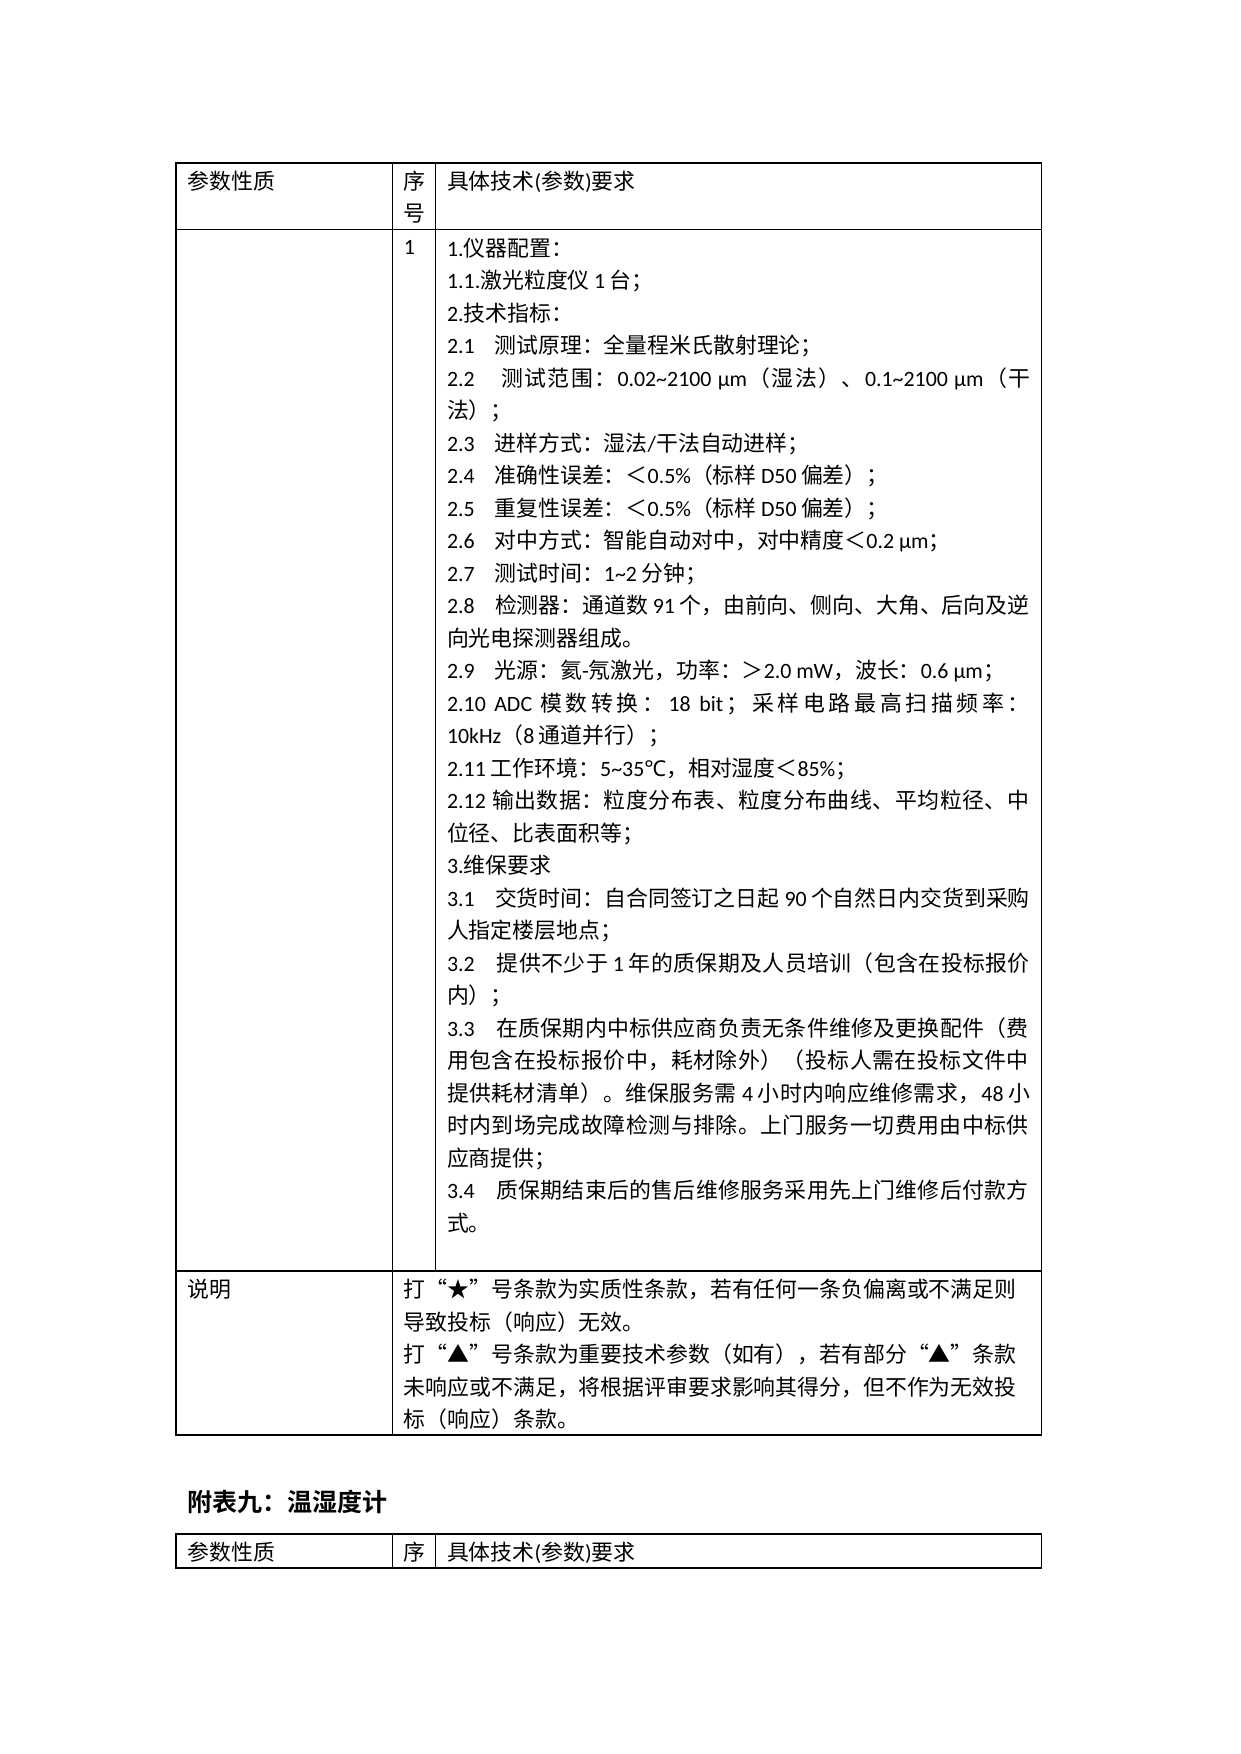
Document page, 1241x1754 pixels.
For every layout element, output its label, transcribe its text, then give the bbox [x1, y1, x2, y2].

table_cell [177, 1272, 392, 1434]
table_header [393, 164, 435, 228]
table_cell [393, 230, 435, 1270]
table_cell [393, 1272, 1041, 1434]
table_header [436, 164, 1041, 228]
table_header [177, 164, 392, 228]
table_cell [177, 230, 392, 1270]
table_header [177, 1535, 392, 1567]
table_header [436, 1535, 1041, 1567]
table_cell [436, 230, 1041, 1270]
text 附表九：温湿度计 [187, 1468, 1053, 1533]
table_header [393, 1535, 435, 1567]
